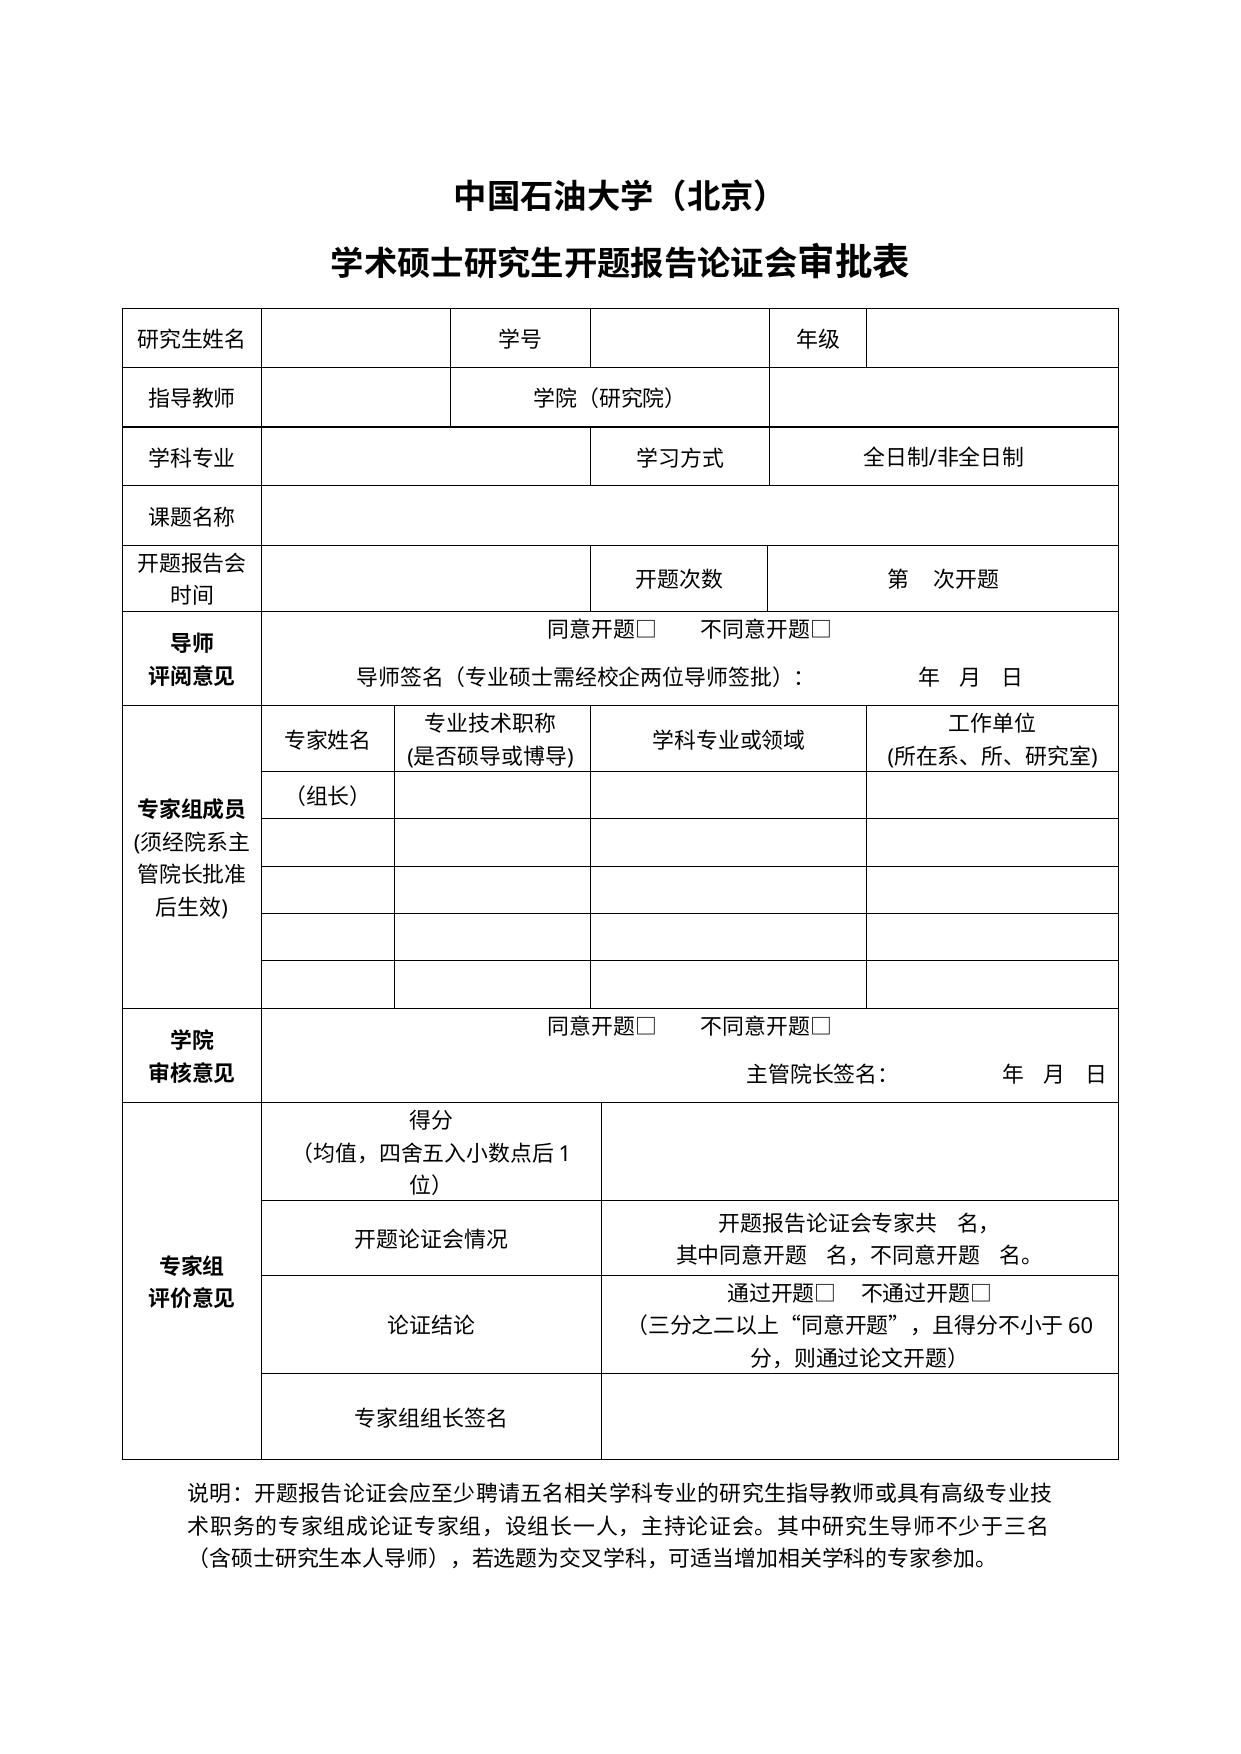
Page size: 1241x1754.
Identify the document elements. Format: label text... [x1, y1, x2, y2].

table_cell [262, 368, 450, 426]
table_header 学号 [451, 309, 590, 367]
table_cell [867, 772, 1118, 818]
table_cell 开题论证会情况 [262, 1201, 601, 1274]
table_cell 学院（研究院） [451, 368, 769, 426]
table_cell [262, 961, 394, 1007]
table_cell [262, 819, 394, 866]
table_cell 导师 评阅意见 [123, 612, 261, 705]
table_cell 通过开题□ 不通过开题□ （三分之二以上“同意开题”，且得分不小于60分，则通过论文开题） [602, 1276, 1118, 1373]
table_cell 专家组组长签名 [262, 1374, 601, 1459]
table_cell [770, 368, 1118, 426]
table_cell 专业技术职称 (是否硕导或博导) [395, 706, 590, 771]
table_cell [395, 867, 590, 913]
table_cell 开题次数 [591, 546, 767, 611]
table_cell 得分 （均值，四舍五入小数点后1位） [262, 1103, 601, 1200]
table_cell 学院 审核意见 [123, 1009, 261, 1102]
table_cell [591, 819, 866, 866]
table_cell 专家组 评价意见 [123, 1103, 261, 1459]
table_cell [262, 546, 590, 611]
table_cell [867, 867, 1118, 913]
table_cell [602, 1374, 1118, 1459]
table_cell [395, 772, 590, 818]
table_cell 同意开题□ 不同意开题□ 主管院长签名： 年 月 日 [262, 1009, 1118, 1102]
text 说明：开题报告论证会应至少聘请五名相关学科专业的研究生指导教师或具有高级专业技术职务的专家组成论证专家组，设组长一人，主持论证会。其中研究生导师不少于三名（含硕士研究生本人导师），若选题为交叉学科，可适当增加相关学科的专家参加。 [187, 1476, 1053, 1573]
table_header [262, 309, 450, 367]
table_cell 学科专业 [123, 428, 261, 485]
table_cell [867, 961, 1118, 1007]
table_cell [395, 961, 590, 1007]
table_cell [262, 486, 1118, 544]
text 中国石油大学（北京） [187, 162, 1053, 227]
table_cell 课题名称 [123, 486, 261, 544]
table_cell 专家组成员 (须经院系主管院长批准后生效) [123, 706, 261, 1007]
table_cell [591, 914, 866, 960]
table_cell 专家姓名 [262, 706, 394, 771]
table_cell [262, 428, 590, 485]
table_cell [262, 867, 394, 913]
text 学术硕士研究生开题报告论证会审批表 [187, 227, 1053, 292]
table_cell 学习方式 [591, 428, 769, 485]
table_cell [867, 819, 1118, 866]
table_cell （组长） [262, 772, 394, 818]
table_cell [395, 819, 590, 866]
table_cell [262, 914, 394, 960]
table_cell 开题报告论证会专家共 名， 其中同意开题 名，不同意开题 名。 [602, 1201, 1118, 1274]
table_cell 全日制/非全日制 [770, 428, 1118, 485]
table_header [867, 309, 1118, 367]
table_header [591, 309, 769, 367]
table_cell [591, 772, 866, 818]
table_cell [867, 914, 1118, 960]
table_header 年级 [770, 309, 866, 367]
table_cell 第 次开题 [768, 546, 1118, 611]
table_cell [602, 1103, 1118, 1200]
table_cell [591, 961, 866, 1007]
table_cell 开题报告会时间 [123, 546, 261, 611]
table_cell 同意开题□ 不同意开题□ 导师签名（专业硕士需经校企两位导师签批）： 年 月 日 [262, 612, 1118, 705]
table_cell 学科专业或领域 [591, 706, 866, 771]
table_cell 指导教师 [123, 368, 261, 426]
table_cell 工作单位 (所在系、所、研究室) [867, 706, 1118, 771]
table_header 研究生姓名 [123, 309, 261, 367]
table_cell [591, 867, 866, 913]
table_cell 论证结论 [262, 1276, 601, 1373]
table_cell [395, 914, 590, 960]
